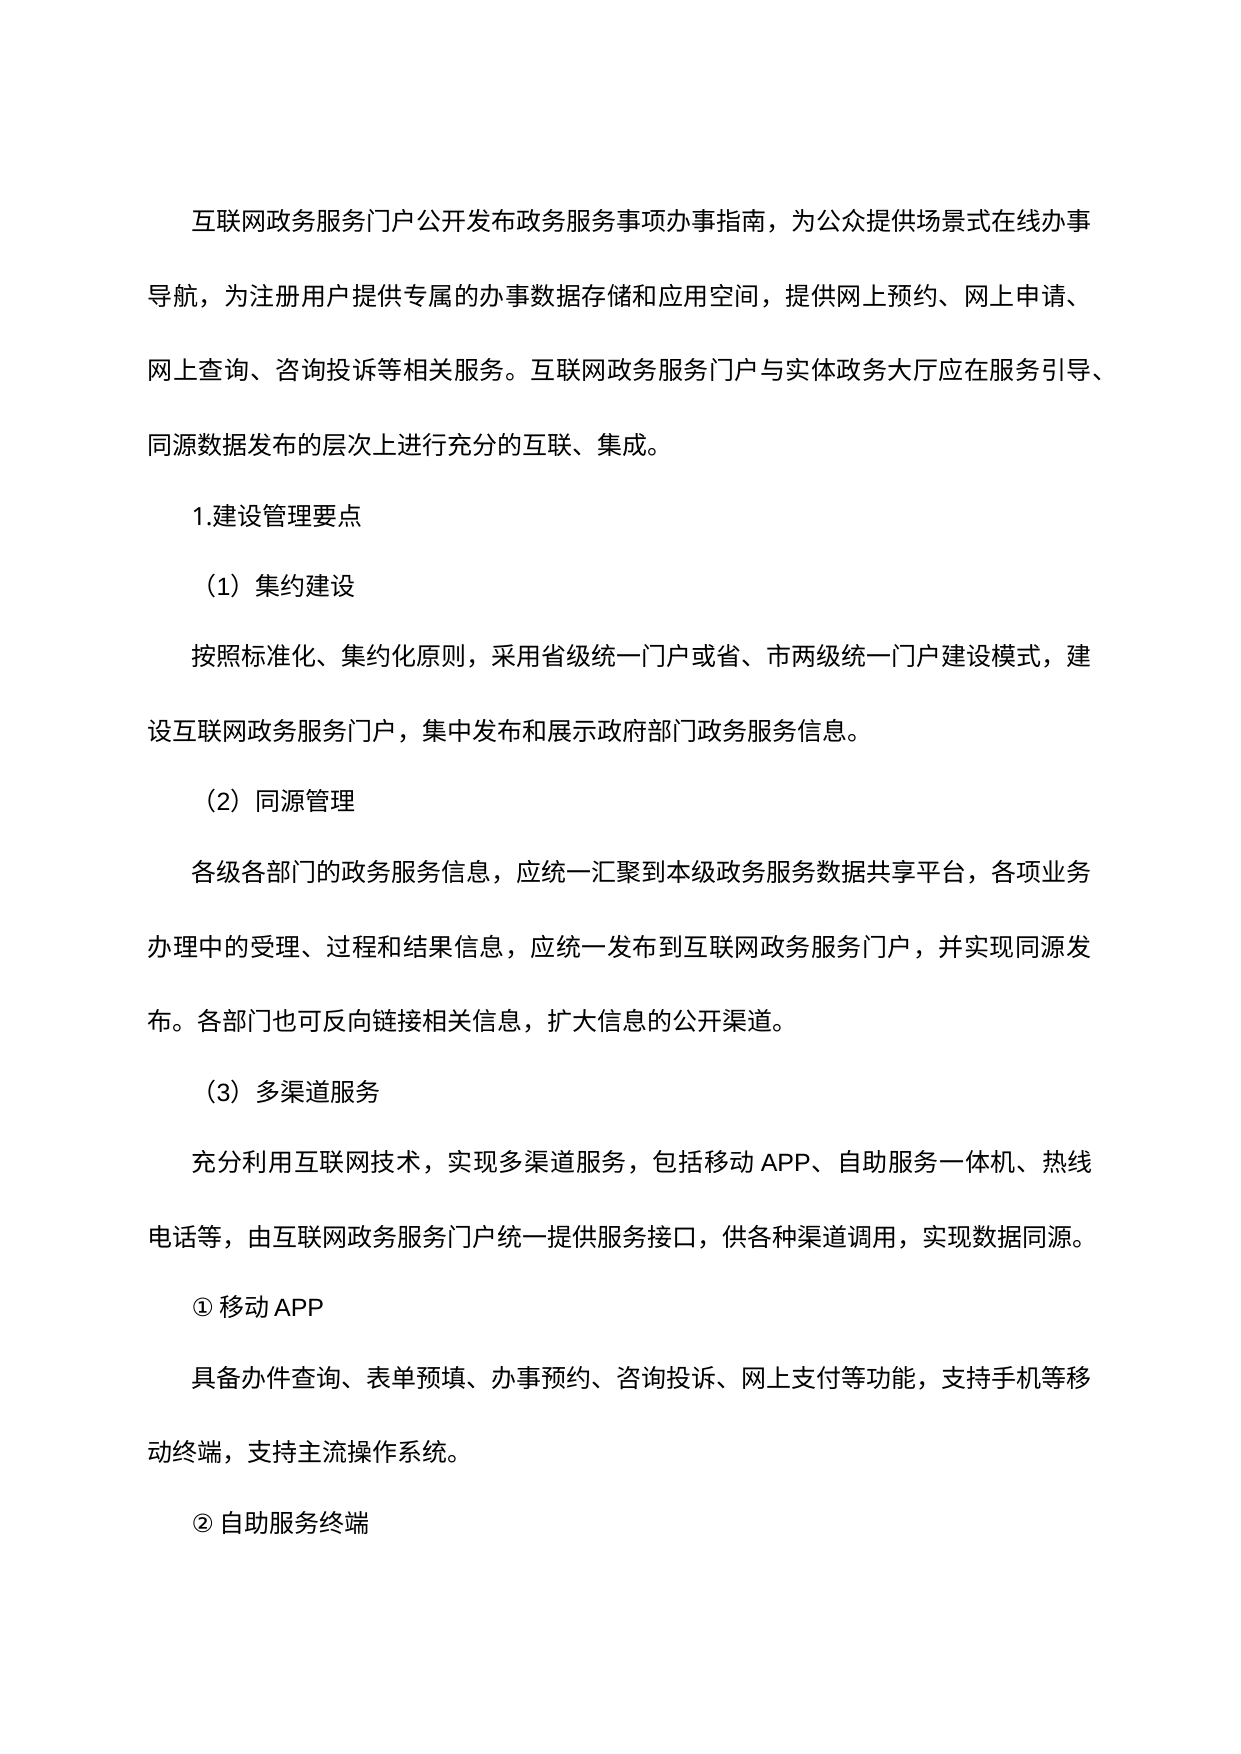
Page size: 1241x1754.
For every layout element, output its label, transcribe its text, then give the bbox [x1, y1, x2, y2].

list 具备办件查询、表单预填、办事预约、咨询投诉、网上支付等功能，支持手机等移动终端，支持主流操作系统。 [148, 1344, 1092, 1483]
text ②自助服务终端 [148, 1489, 1092, 1554]
text 互联网政务服务门户公开发布政务服务事项办事指南，为公众提供场景式在线办事导航，为注册用户提供专属的办事数据存储和应用空间，提供网上预约、网上申请、网上查询、咨询投诉等相关服务。互联网政务服务门户与实体政务大厅应在服务引导、同源数据发布的层次上进行充分的互联、集成。 [148, 187, 1092, 476]
text （2）同源管理 [148, 767, 1092, 832]
text （1）集约建设 [148, 552, 1092, 617]
text ①移动APP [148, 1273, 1092, 1338]
text 各级各部门的政务服务信息，应统一汇聚到本级政务服务数据共享平台，各项业务办理中的受理、过程和结果信息，应统一发布到互联网政务服务门户，并实现同源发布。各部门也可反向链接相关信息，扩大信息的公开渠道。 [148, 838, 1092, 1052]
text 充分利用互联网技术，实现多渠道服务，包括移动APP、自助服务一体机、热线电话等，由互联网政务服务门户统一提供服务接口，供各种渠道调用，实现数据同源。 [148, 1128, 1092, 1268]
text 按照标准化、集约化原则，采用省级统一门户或省、市两级统一门户建设模式，建设互联网政务服务门户，集中发布和展示政府部门政务服务信息。 [148, 622, 1092, 762]
text （3）多渠道服务 [148, 1058, 1092, 1123]
text 1.建设管理要点 [148, 482, 1092, 547]
